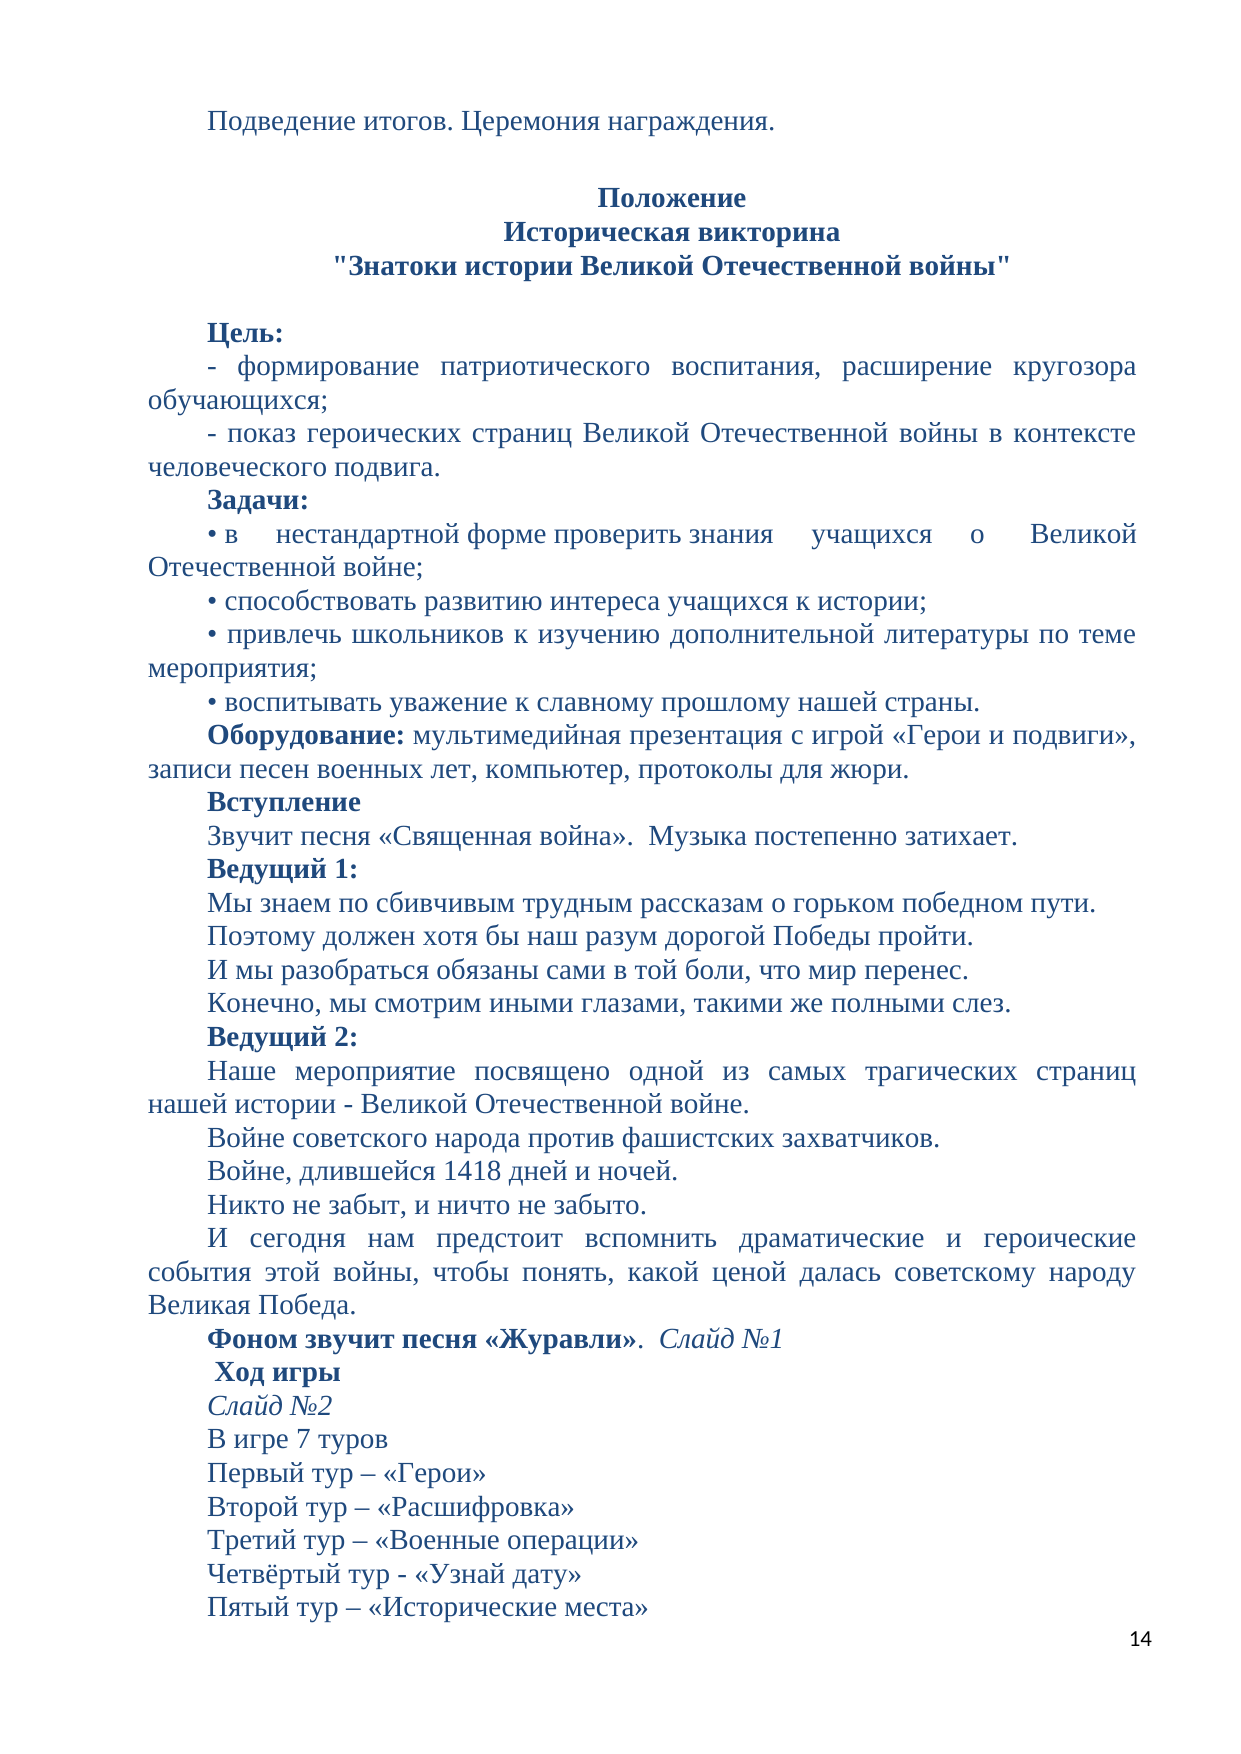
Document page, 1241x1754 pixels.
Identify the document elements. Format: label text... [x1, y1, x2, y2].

text Задачи: [148, 482, 1137, 516]
text Поэтому должен хотя бы наш разум дорогой Победы пройти. [148, 918, 1137, 952]
text Третий тур – «Военные операции» [148, 1522, 1137, 1556]
text Пятый тур – «Исторические места» [148, 1589, 1137, 1623]
text • способствовать развитию интереса учащихся к истории; [148, 583, 1137, 617]
text Конечно, мы смотрим иными глазами, такими же полными слез. [148, 986, 1137, 1019]
text Цель: [148, 315, 1137, 348]
text • в нестандартной форме проверить знания учащихся о Великой Отечественной войне; [148, 516, 1137, 583]
text И сегодня нам предстоит вспомнить драматические и героические события этой войны, чтобы понять, какой ценой далась советскому народу Великая Победа. [148, 1220, 1137, 1321]
text Подведение итогов. Церемония награждения. [148, 103, 1137, 137]
text Слайд №2 [148, 1388, 1137, 1422]
text Ведущий 2: [148, 1019, 1137, 1053]
text Положение [148, 181, 1137, 214]
text Вступление [148, 784, 1137, 818]
text - формирование патриотического воспитания, расширение кругозора обучающихся; [148, 348, 1137, 415]
text Четвёртый тур - «Узнай дату» [148, 1556, 1137, 1589]
text Наше мероприятие посвящено одной из самых трагических страниц нашей истории - Великой Отечественной войне. [148, 1053, 1137, 1120]
text Ход игры [148, 1354, 1137, 1388]
text Оборудование: мультимедийная презентация с игрой «Герои и подвиги», записи песен военных лет, компьютер, протоколы для жюри. [148, 717, 1137, 784]
text Войне, длившейся 1418 дней и ночей. [148, 1153, 1137, 1187]
text Войне советского народа против фашистских захватчиков. [148, 1120, 1137, 1153]
text Историческая викторина [148, 214, 1137, 248]
text В игре 7 туров [148, 1422, 1137, 1455]
text - показ героических страниц Великой Отечественной войны в контексте человеческого подвига. [148, 415, 1137, 482]
text Звучит песня «Священная война». Музыка постепенно затихает. [148, 818, 1137, 851]
text Второй тур – «Расшифровка» [148, 1489, 1137, 1522]
text Фоном звучит песня «Журавли». Слайд №1 [148, 1321, 1137, 1354]
text • воспитывать уважение к славному прошлому нашей страны. [148, 684, 1137, 717]
text • привлечь школьников к изучению дополнительной литературы по теме мероприятия; [148, 617, 1137, 684]
text Мы знаем по сбивчивым трудным рассказам о горьком победном пути. [148, 885, 1137, 918]
text Никто не забыт, и ничто не забыто. [148, 1187, 1137, 1220]
text Ведущий 1: [148, 851, 1137, 885]
text И мы разобраться обязаны сами в той боли, что мир перенес. [148, 952, 1137, 986]
text "Знатоки истории Великой Отечественной войны" [148, 248, 1137, 281]
text Первый тур – «Герои» [148, 1455, 1137, 1489]
